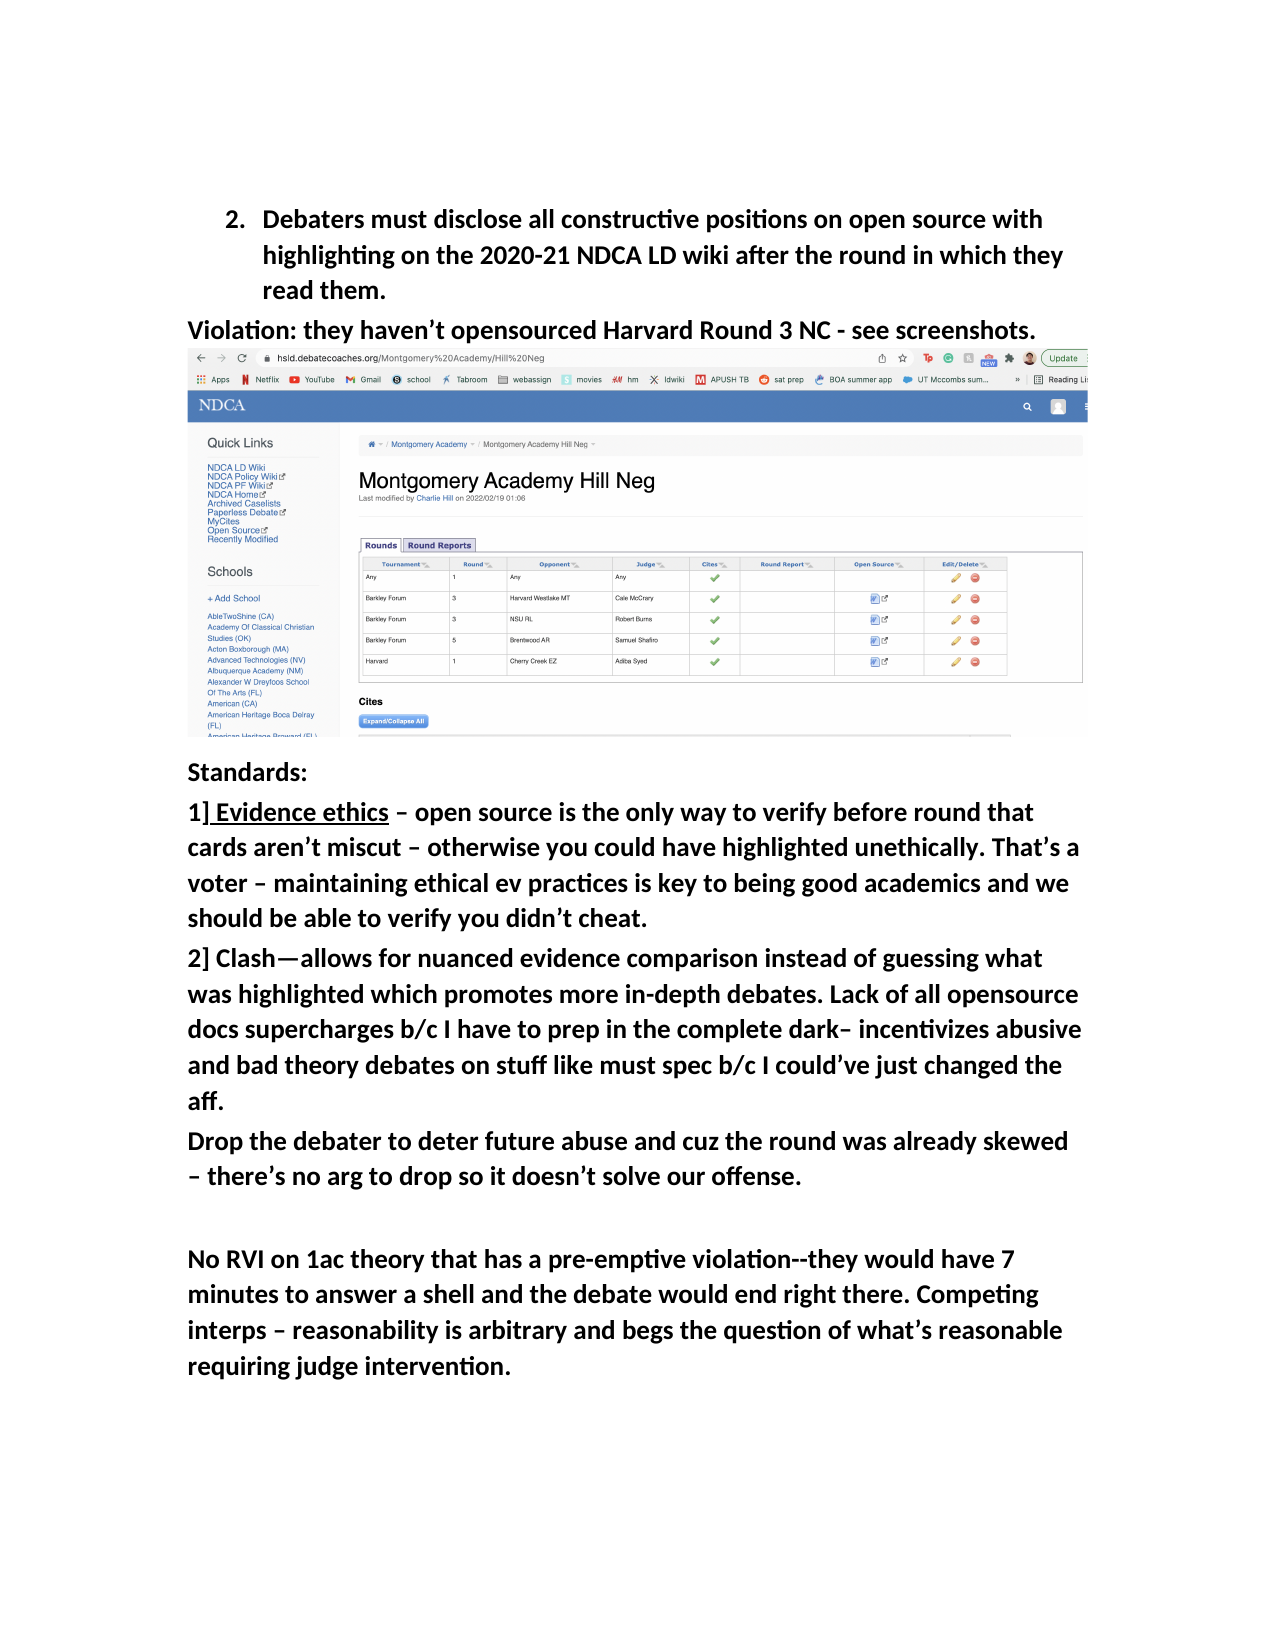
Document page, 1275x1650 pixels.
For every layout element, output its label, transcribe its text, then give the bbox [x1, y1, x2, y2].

picture [187, 348, 1088, 737]
subtitle 1] Evidence ethics – open source is the only way to verify before round that cards aren’t miscut – otherwise you could have highlighted unethically. That’s a voter – maintaining ethical ev practices is key to being good academics and we should be able to verify you didn’t cheat. [187, 795, 1087, 935]
subtitle No RVI on 1ac theory that has a pre-emptive violation--they would have 7 minutes to answer a shell and the debate would end right there. Competing interps – reasonability is arbitrary and begs the question of what’s reasonable requiring judge intervention. [187, 1242, 1087, 1382]
subtitle 2] Clash—allows for nuanced evidence comparison instead of guessing what was highlighted which promotes more in-depth debates. Lack of all opensource docs supercharges b/c I have to prep in the complete dark– incentivizes abusive and bad theory debates on stuff like must spec b/c I could’ve just changed the aff. [187, 941, 1087, 1117]
subtitle Debaters must disclose all constructive positions on open source with highlighting on the 2020-21 NDCA LD wiki after the round in which they read them. [225, 202, 1087, 307]
subtitle Drop the debater to deter future abuse and cuz the round was already skewed – there’s no arg to drop so it doesn’t solve our offense. [187, 1124, 1087, 1192]
subtitle Standards: [187, 755, 1087, 788]
subtitle Violation: they haven’t opensourced Harvard Round 3 NC - see screenshots. [187, 313, 1087, 346]
